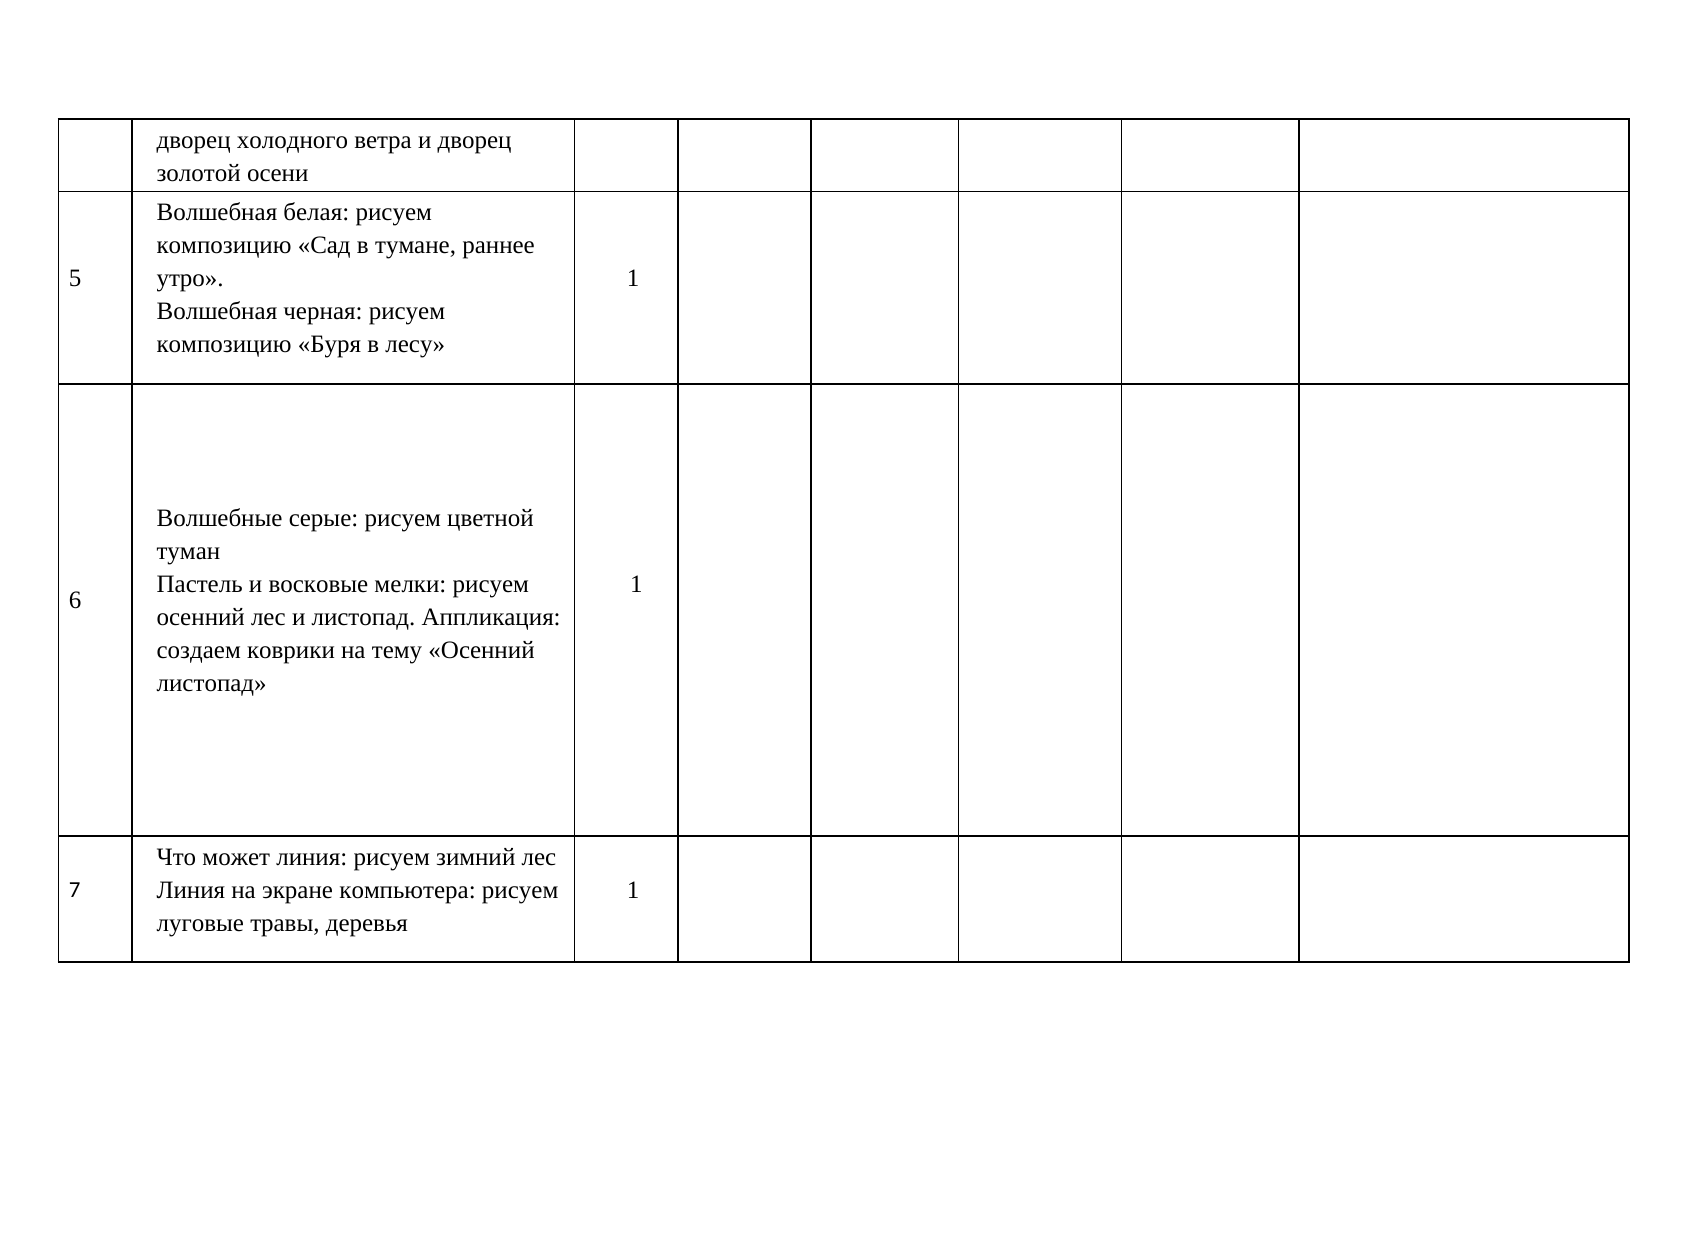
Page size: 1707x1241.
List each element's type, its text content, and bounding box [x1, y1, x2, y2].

table_cell [812, 837, 958, 961]
table_cell [812, 385, 958, 835]
table_cell [812, 120, 958, 191]
table_cell [959, 385, 1121, 835]
table_cell 1 [575, 120, 677, 191]
table_cell [679, 385, 810, 835]
table_cell 5 [59, 192, 131, 383]
table_cell [1122, 837, 1298, 961]
table_cell Волшебная белая: рисуем композицию «Сад в тумане, раннее утро». Волшебная черная: рисуем композицию «Буря в лесу» [133, 192, 574, 383]
table_cell [959, 120, 1121, 191]
table_cell 7 [59, 837, 131, 961]
table_cell 1 [575, 192, 677, 383]
table_cell [679, 120, 810, 191]
table_cell [959, 192, 1121, 383]
table_cell [1122, 120, 1298, 191]
table_cell [1300, 192, 1628, 383]
table_cell [679, 837, 810, 961]
table_cell 1 [575, 385, 677, 835]
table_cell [133, 120, 574, 191]
table_cell [1300, 120, 1628, 191]
table_cell [1300, 837, 1628, 961]
table_cell Волшебные серые: рисуем цветной туман Пастель и восковые мелки: рисуем осенний лес и листопад. Аппликация: создаем коврики на тему «Осенний листопад» [133, 385, 574, 835]
table_cell [812, 192, 958, 383]
table_cell [1122, 192, 1298, 383]
table_cell Что может линия: рисуем зимний лес Линия на экране компьютера: рисуем луговые травы, деревья [133, 837, 574, 961]
table_cell [679, 192, 810, 383]
table_cell 6 [59, 385, 131, 835]
table_cell [1122, 385, 1298, 835]
table_cell [959, 837, 1121, 961]
table_cell 4 [59, 120, 131, 191]
table_cell 1 [575, 837, 677, 961]
table_cell [1300, 385, 1628, 835]
